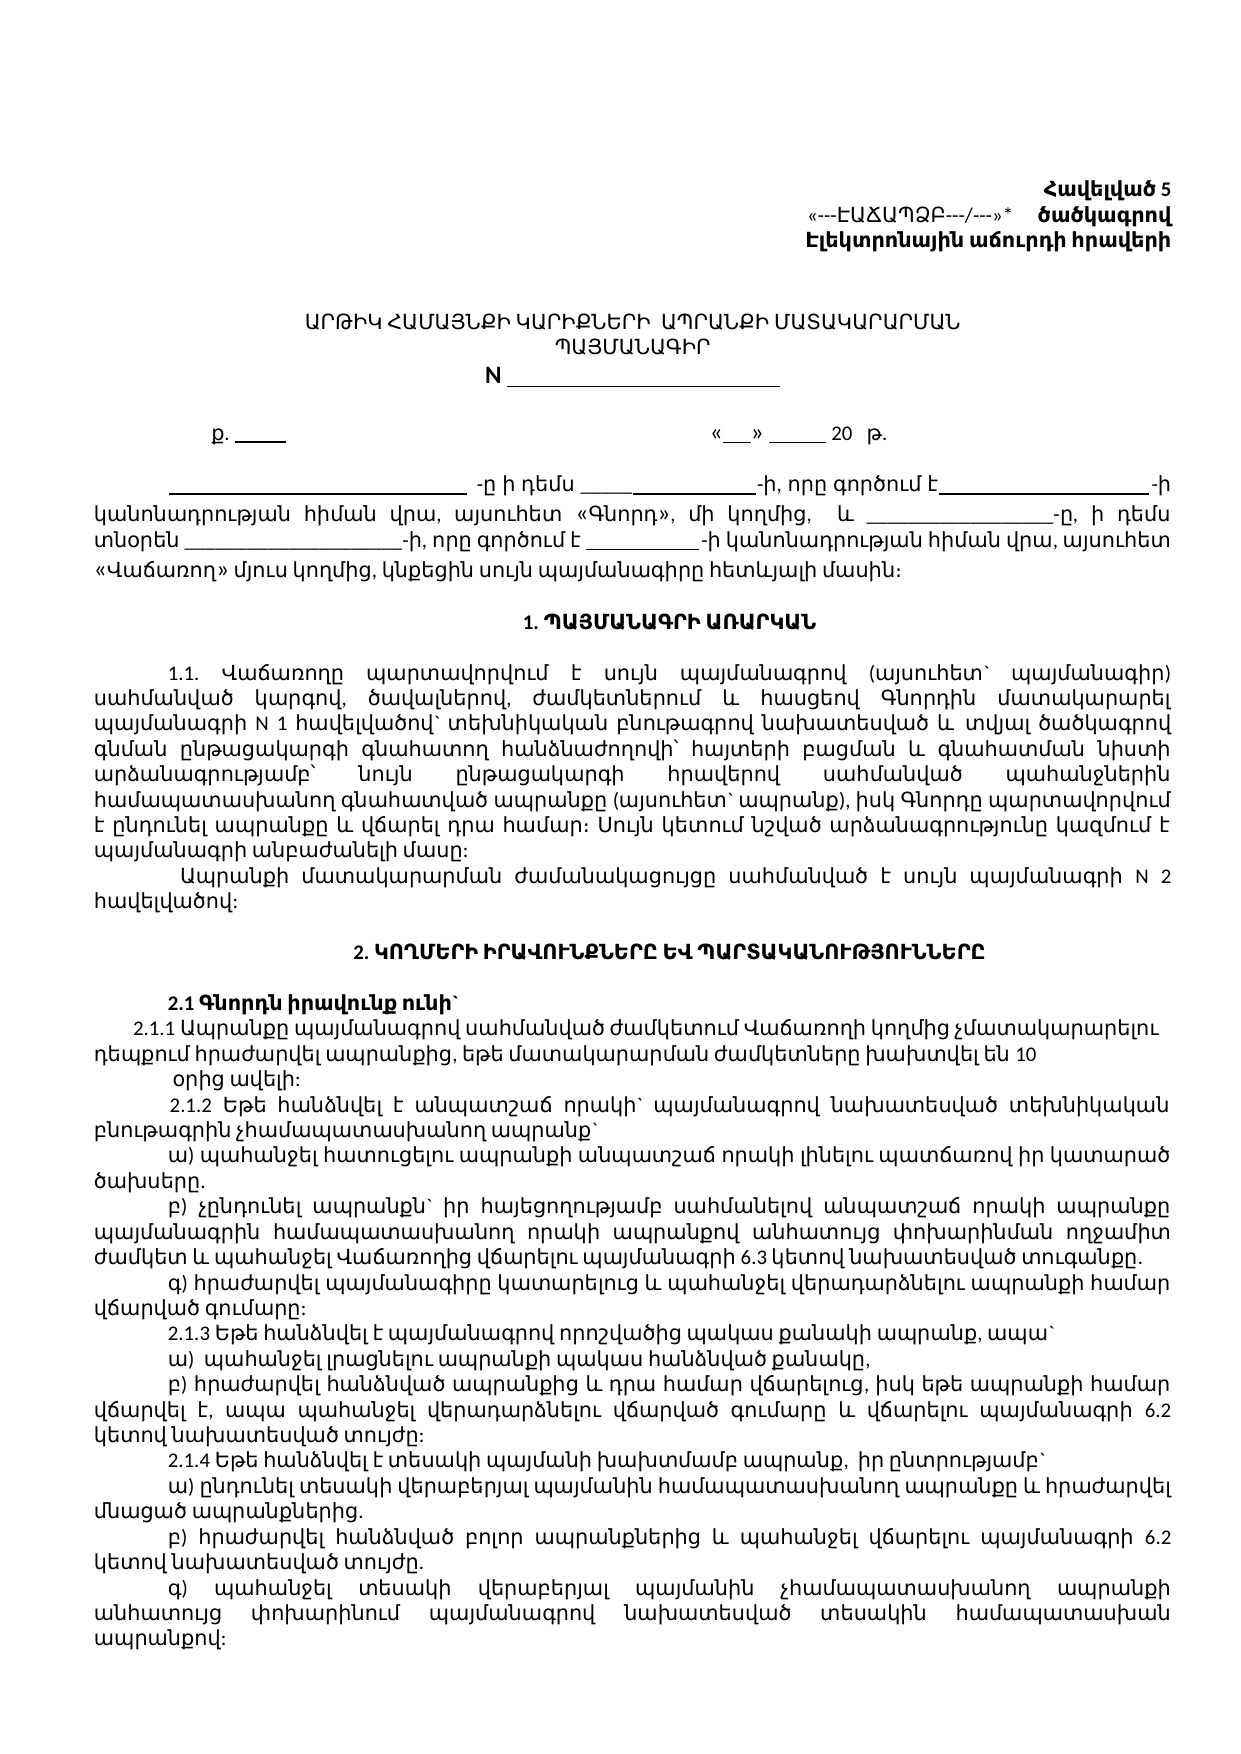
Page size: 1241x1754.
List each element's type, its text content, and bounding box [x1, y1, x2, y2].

text 1. ՊԱՅՄԱՆԱԳՐԻ ԱՌԱՐԿԱՆ [94, 609, 1171, 634]
text ԱՐԹԻԿ ՀԱՄԱՅՆՔԻ ԿԱՐԻՔՆԵՐԻ ԱՊՐԱՆՔԻ ՄԱՏԱԿԱՐԱՐՄԱՆ [79, 309, 1171, 334]
text -ը ի դեմս _____ -ի, որը գործում է -ի կանոնադրության հիման վրա, այսուհետ «Գնորդ», մի կողմից, և __________________-ը, ի դեմս տնօրեն _____________________-ի, որը գործում է -ի կանոնադրության հիման վրա, այսուհետ «Վաճառող» մյուս կողմից, կնքեցին սույն պայմանագիրը հետևյալի մասին։ [94, 472, 1171, 583]
text Հավելված 5 [94, 177, 1171, 202]
text 1.1. Վաճառողը պարտավորվում է սույն պայմանագրով (այսուհետ` պայմանագիր) սահմանված կարգով, ծավալներով, ժամկետներում և հասցեով Գնորդին մատակարարել պայմանագրի N 1 հավելվածով` տեխնիկական բնութագրով նախատեսված և տվյալ ծածկագրով գնման ընթացակարգի գնահատող հանձնաժողովի՝ հայտերի բացման և գնահատման նիստի արձանագրությամբ՝ նույն ընթացակարգի հրավերով սահմանված պահանջներին համապատասխանող գնահատված ապրանքը (այսուհետ` ապրանք), իսկ Գնորդը պարտավորվում է ընդունել ապրանքը և վճարել դրա համար։ Սույն կետում նշված արձանագրությունը կազմում է պայմանագրի անբաժանելի մասը: [94, 660, 1171, 863]
text գ) պահանջել տեսակի վերաբերյալ պայմանին չհամապատասխանող ապրանքի անհատույց փոխարինում պայմանագրով նախատեսված տեսակին համապատասխան ապրանքով: [94, 1575, 1171, 1651]
text 2. ԿՈՂՄԵՐԻ ԻՐԱՎՈՒՆՔՆԵՐԸ ԵՎ ՊԱՐՏԱԿԱՆՈՒԹՅՈՒՆՆԵՐԸ [94, 939, 1171, 965]
text 2.1 Գնորդն իրավունք ունի` [94, 990, 1171, 1016]
text օրից ավելի: [94, 1066, 1171, 1092]
text 2.1.1 Ապրանքը պայմանագրով սահմանված ժամկետում Վաճառողի կողմից չմատակարարելու դեպքում հրաժարվել ապրանքից, եթե մատակարարման ժամկետները խախտվել են 10 [94, 1016, 1171, 1066]
text 2.1.4 Եթե հանձնվել է տեսակի պայմանի խախտմամբ ապրանք, իր ընտրությամբ` [94, 1448, 1171, 1473]
text ա) ընդունել տեսակի վերաբերյալ պայմանին համապատասխանող ապրանքը և հրաժարվել մնացած ապրանքներից. [94, 1473, 1171, 1524]
text բ) հրաժարվել հանձնված բոլոր ապրանքներից և պահանջել վճարելու պայմանագրի 6.2 կետով նախատեսված տույժը. [94, 1524, 1171, 1575]
text բ) հրաժարվել հանձնված ապրանքից և դրա համար վճարելուց, իսկ եթե ապրանքի համար վճարվել է, ապա պահանջել վերադարձնելու վճարված գումարը և վճարելու պայմանագրի 6.2 կետով նախատեսված տույժը: [94, 1371, 1171, 1448]
text ք. « » 20 թ. [94, 416, 1171, 446]
text ա) պահանջել հատուցելու ապրանքի անպատշաճ որակի լինելու պատճառով իր կատարած ծախսերը. [94, 1143, 1171, 1193]
text «---ԷԱՃԱՊՁԲ---/---»* ծածկագրով [94, 202, 1171, 227]
text բ) չընդունել ապրանքն` իր հայեցողությամբ սահմանելով անպատշաճ որակի ապրանքը պայմանագրին համապատասխանող որակի ապրանքով անհատույց փոխարինման ողջամիտ ժամկետ և պահանջել Վաճառողից վճարելու պայմանագրի 6.3 կետով նախատեսված տուգանքը. [94, 1193, 1171, 1270]
text 2.1.2 Եթե հանձնվել է անպատշաճ որակի` պայմանագրով նախատեսված տեխնիկական բնութագրին չհամապատասխանող ապրանք` [94, 1092, 1171, 1143]
text N [79, 360, 1171, 390]
text 2.1.3 Եթե հանձնվել է պայմանագրով որոշվածից պակաս քանակի ապրանք, ապա` [94, 1321, 1171, 1346]
text գ) հրաժարվել պայմանագիրը կատարելուց և պահանջել վերադարձնելու ապրանքի համար վճարված գումարը: [94, 1270, 1171, 1321]
text Էլեկտրոնային աճուրդի հրավերի [94, 227, 1171, 253]
text ՊԱՅՄԱՆԱԳԻՐ [79, 334, 1171, 360]
text ա) պահանջել լրացնելու ապրանքի պակաս հանձնված քանակը, [94, 1346, 1171, 1371]
text Ապրանքի մատակարարման ժամանակացույցը սահմանված է սույն պայմանագրի N 2 հավելվածով: [94, 863, 1171, 914]
